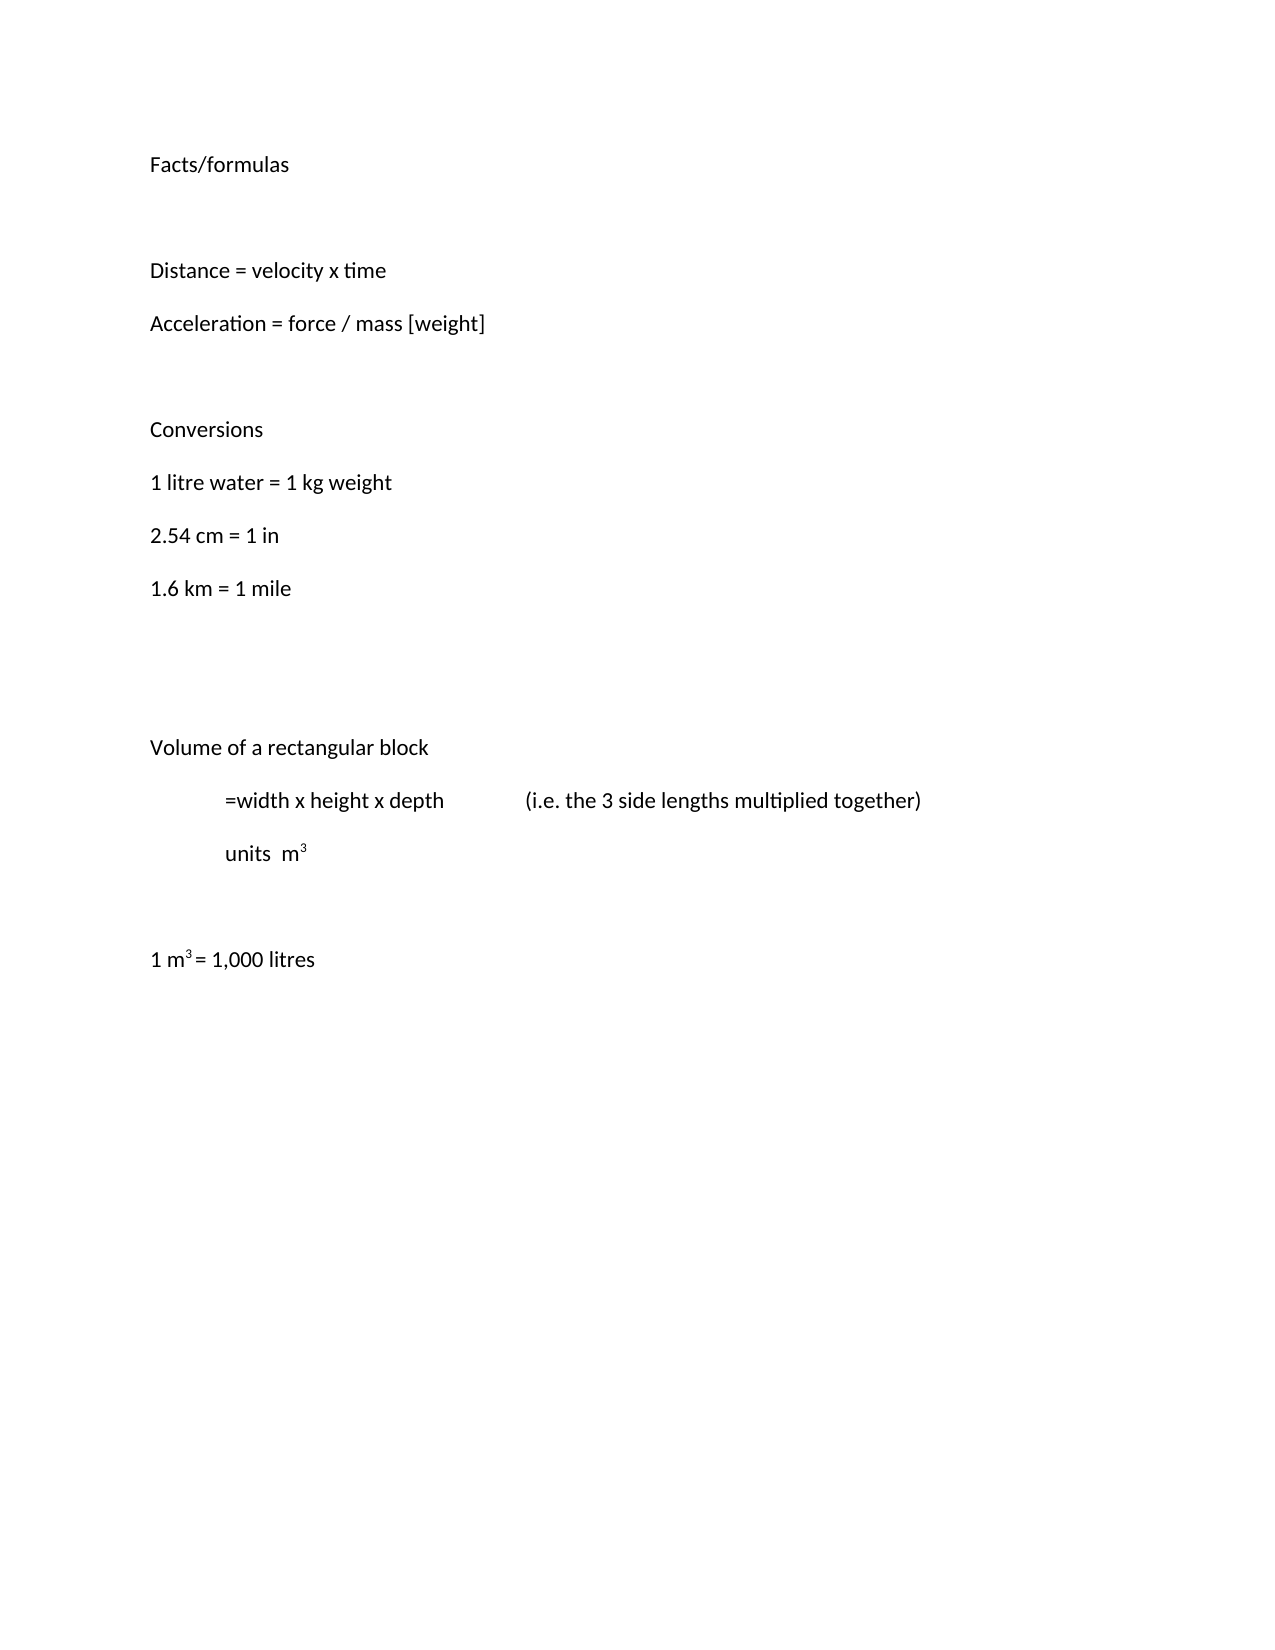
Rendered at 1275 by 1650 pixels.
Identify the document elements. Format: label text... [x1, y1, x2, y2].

text 2.54 cm = 1 in [150, 521, 1125, 549]
text Distance = velocity x time [150, 256, 1125, 284]
text Facts/formulas [150, 150, 1125, 178]
text units m3 [150, 839, 1125, 867]
text Acceleration = force / mass [weight] [150, 309, 1125, 337]
text 1 m3 = 1,000 litres [150, 945, 1125, 973]
text Volume of a rectangular block [150, 733, 1125, 761]
text Conversions [150, 415, 1125, 443]
text 1.6 km = 1 mile [150, 574, 1125, 602]
text 1 litre water = 1 kg weight [150, 468, 1125, 496]
text =width x height x depth (i.e. the 3 side lengths multiplied together) [150, 786, 1125, 814]
